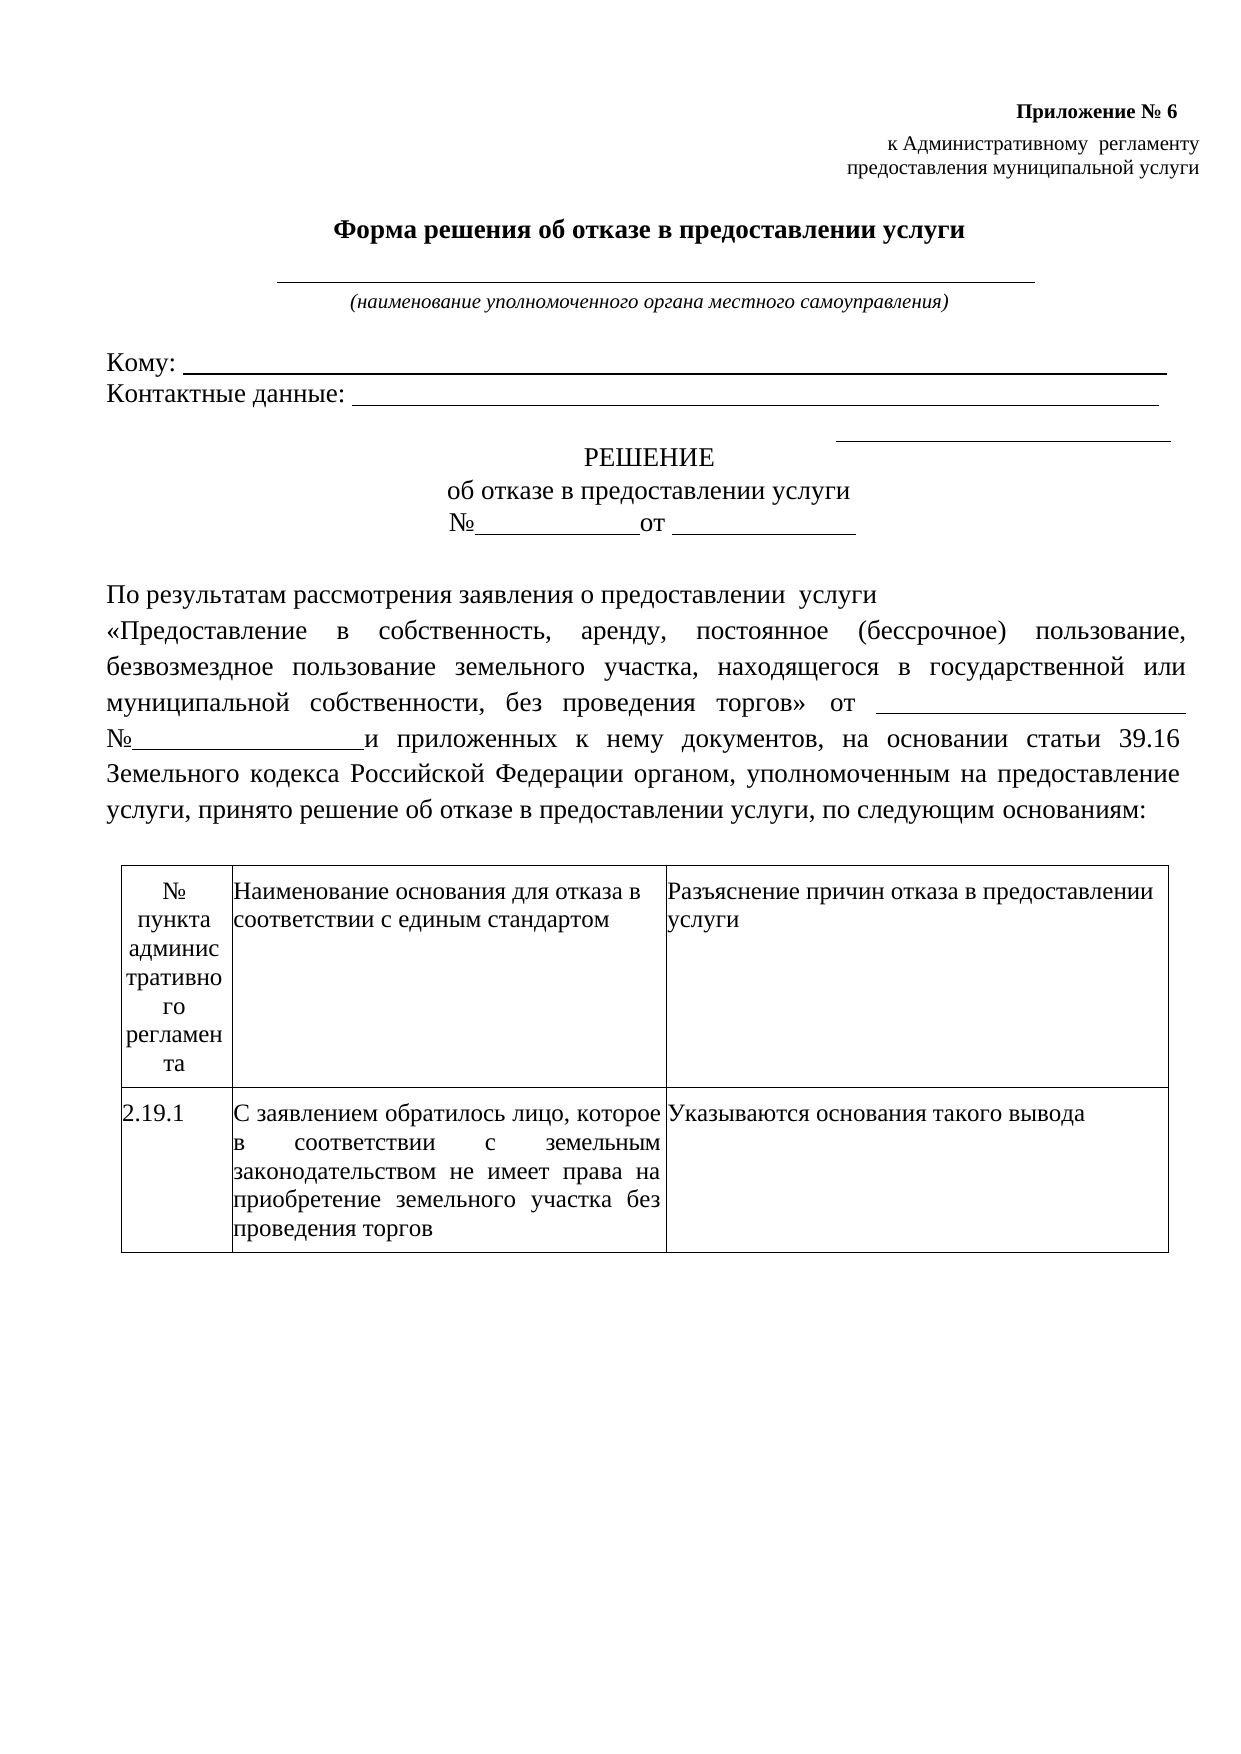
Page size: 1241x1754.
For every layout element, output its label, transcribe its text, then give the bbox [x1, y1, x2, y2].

text Приложение № 6 [750, 100, 1177, 123]
table_cell С заявлением обратилось лицо, которое в соответствии с земельным законодательством не имеет права на приобретение земельного участка без проведения торгов [233, 1088, 666, 1252]
text об отказе в предоставлении услуги [106, 473, 1191, 507]
table_header Разъяснение причин отказа в предоставлении услуги [667, 866, 1168, 1087]
text (наименование уполномоченного органа местного самоуправления) [106, 276, 1193, 314]
table_cell Указываются основания такого вывода [667, 1088, 1168, 1252]
text «Предоставление в собственность, аренду, постоянное (бессрочное) пользование, безвозмездное пользование земельного участка, находящегося в государственной или муниципальной собственности, без проведения торгов» от [106, 614, 1187, 717]
table_header № пункта админис тративно го регламен та [122, 866, 232, 1087]
text Кому: [106, 346, 1198, 377]
text к Административному регламенту [697, 131, 1199, 155]
text По результатам рассмотрения заявления о предоставлении услуги [106, 578, 1198, 609]
table_header Наименование основания для отказа в соответствии с единым стандартом [233, 866, 666, 1087]
text № и приложенных к нему документов, на основании статьи 39.16 Земельного кодекса Российской Федерации органом, уполномоченным на предоставление услуги, принято решение об отказе в предоставлении услуги, по следующим основаниям: [106, 722, 1181, 824]
text № от [106, 507, 1198, 538]
text Контактные данные: [106, 378, 1198, 409]
text предоставления муниципальной услуги [697, 155, 1199, 179]
text Форма решения об отказе в предоставлении услуги [106, 213, 1192, 244]
text РЕШЕНИЕ [106, 441, 1192, 473]
table_cell 2.19.1 [122, 1088, 232, 1252]
